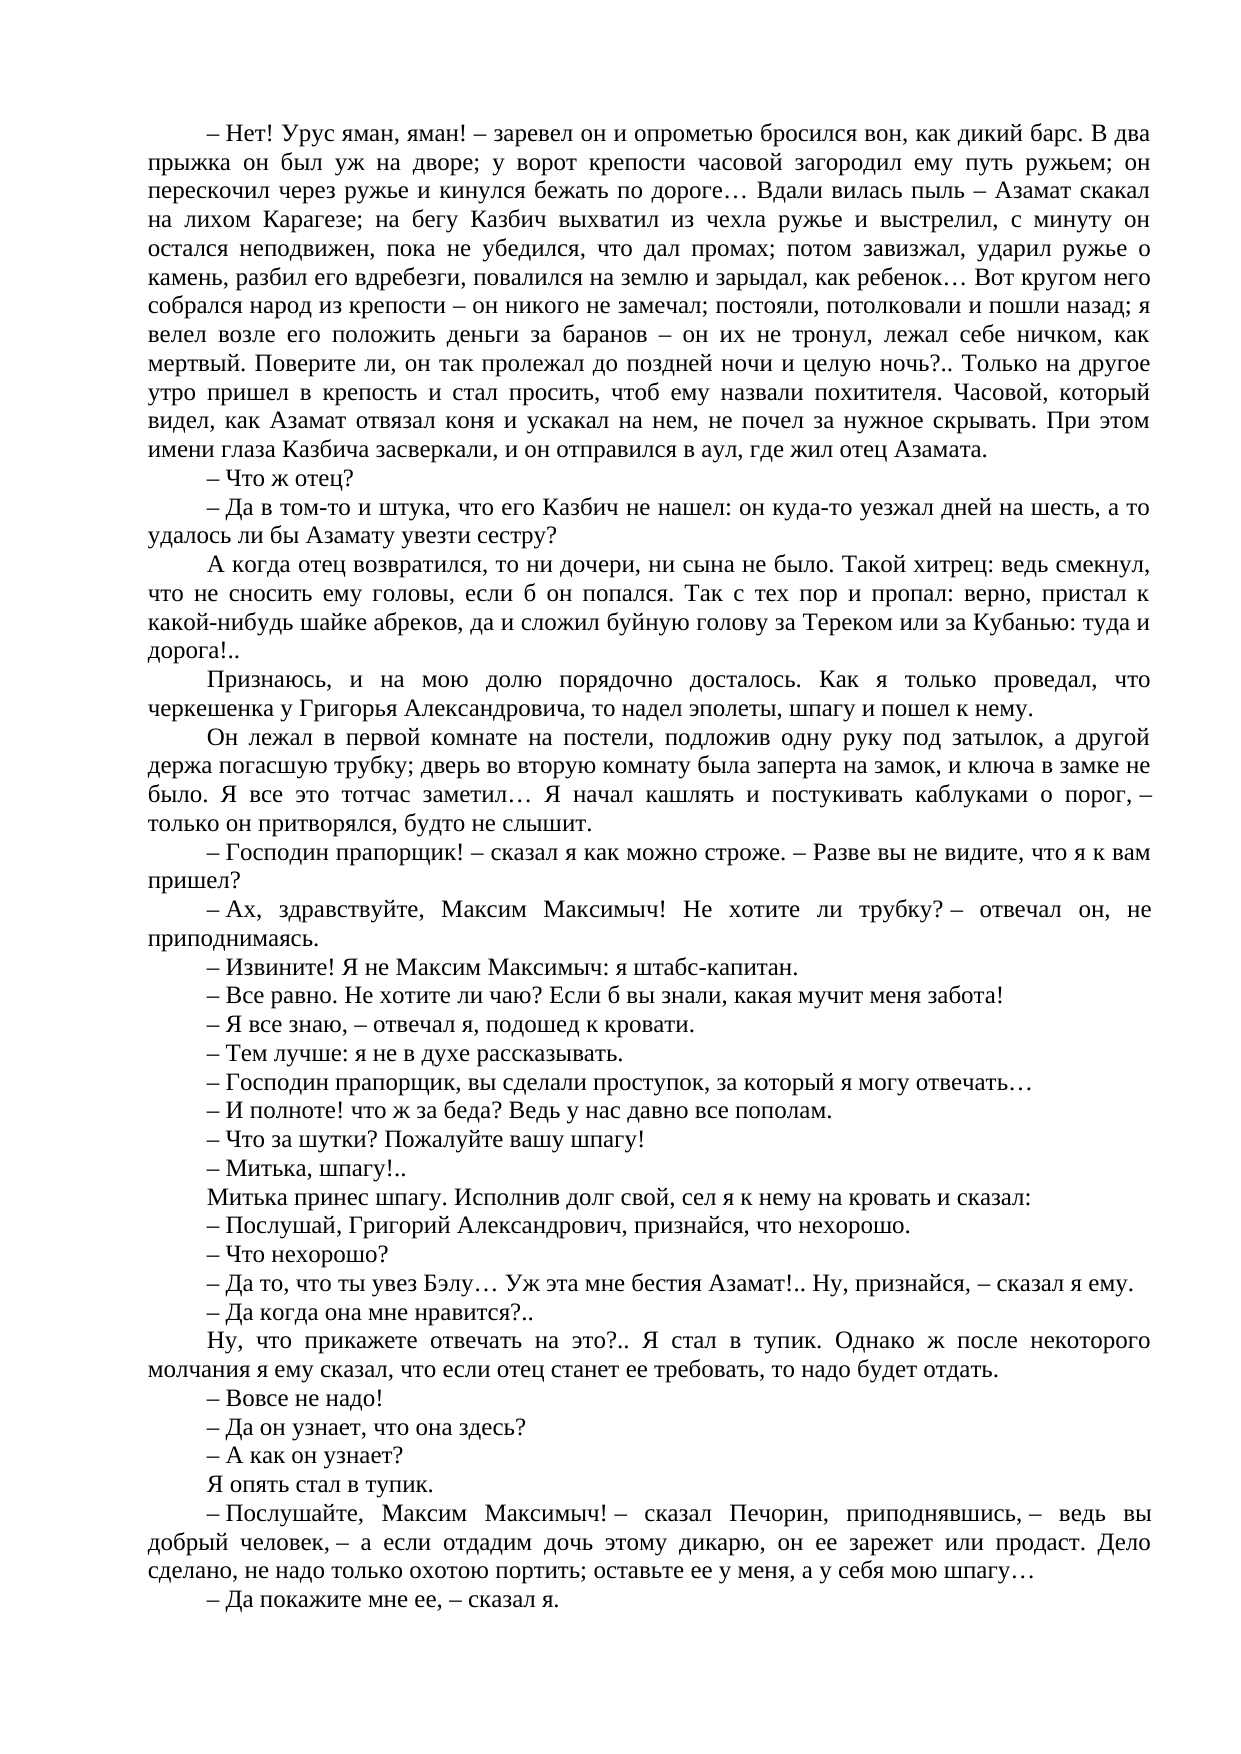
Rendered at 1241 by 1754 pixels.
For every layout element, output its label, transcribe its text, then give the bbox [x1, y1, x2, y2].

text – Послушай, Григорий Александрович, признайся, что нехорошо. [148, 1211, 1152, 1239]
text – Я все знаю, – отвечал я, подошед к кровати. [148, 1009, 1152, 1038]
text – Что ж отец? [148, 463, 1152, 492]
text – Извините! Я не Максим Максимыч: я штабс-капитан. [148, 952, 1152, 981]
text – Да он узнает, что она здесь? [148, 1412, 1152, 1441]
text – Ах, здравствуйте, Максим Максимыч! Не хотите ли трубку? – отвечал он, не приподнимаясь. [148, 894, 1152, 952]
text – Что за шутки? Пожалуйте вашу шпагу! [148, 1124, 1152, 1153]
text – Да когда она мне нравится?.. [148, 1297, 1152, 1326]
text – Тем лучше: я не в духе рассказывать. [148, 1038, 1152, 1067]
text Ну, что прикажете отвечать на это?.. Я стал в тупик. Однако ж после некоторого молчания я ему сказал, что если отец станет ее требовать, то надо будет отдать. [148, 1326, 1152, 1383]
text Митька принес шпагу. Исполнив долг свой, сел я к нему на кровать и сказал: [148, 1182, 1152, 1211]
text – Митька, шпагу!.. [148, 1153, 1152, 1182]
text Признаюсь, и на мою долю порядочно досталось. Как я только проведал, что черкешенка у Григорья Александровича, то надел эполеты, шпагу и пошел к нему. [148, 664, 1152, 722]
text – Да в том-то и штука, что его Казбич не нашел: он куда-то уезжал дней на шесть, а то удалось ли бы Азамату увезти сестру? [148, 492, 1152, 549]
text – Господин прапорщик! – сказал я как можно строже. – Разве вы не видите, что я к вам пришел? [148, 837, 1152, 894]
text Он лежал в первой комнате на постели, подложив одну руку под затылок, а другой держа погасшую трубку; дверь во вторую комнату была заперта на замок, и ключа в замке не было. Я все это тотчас заметил… Я начал кашлять и постукивать каблуками о порог, – только он притворялся, будто не слышит. [148, 722, 1152, 837]
text – Нет! Урус яман, яман! – заревел он и опрометью бросился вон, как дикий барс. В два прыжка он был уж на дворе; у ворот крепости часовой загородил ему путь ружьем; он перескочил через ружье и кинулся бежать по дороге… Вдали вилась пыль – Азамат скакал на лихом Карагезе; на бегу Казбич выхватил из чехла ружье и выстрелил, с минуту он остался неподвижен, пока не убедился, что дал промах; потом завизжал, ударил ружье о камень, разбил его вдребезги, повалился на землю и зарыдал, как ребенок… Вот кругом него собрался народ из крепости – он никого не замечал; постояли, потолковали и пошли назад; я велел возле его положить деньги за баранов – он их не тронул, лежал себе ничком, как мертвый. Поверите ли, он так пролежал до поздней ночи и целую ночь?.. Только на другое утро пришел в крепость и стал просить, чтоб ему назвали похитителя. Часовой, который видел, как Азамат отвязал коня и ускакал на нем, не почел за нужное скрывать. При этом имени глаза Казбича засверкали, и он отправился в аул, где жил отец Азамата. [148, 118, 1152, 463]
text – Послушайте, Максим Максимыч! – сказал Печорин, приподнявшись, – ведь вы добрый человек, – а если отдадим дочь этому дикарю, он ее зарежет или продаст. Дело сделано, не надо только охотою портить; оставьте ее у меня, а у себя мою шпагу… [148, 1498, 1152, 1584]
text – Да то, что ты увез Бэлу… Уж эта мне бестия Азамат!.. Ну, признайся, – сказал я ему. [148, 1268, 1152, 1297]
text А когда отец возвратился, то ни дочери, ни сына не было. Такой хитрец: ведь смекнул, что не сносить ему головы, если б он попался. Так с тех пор и пропал: верно, пристал к какой-нибудь шайке абреков, да и сложил буйную голову за Тереком или за Кубанью: туда и дорога!.. [148, 549, 1152, 664]
text – Да покажите мне ее, – сказал я. [148, 1584, 1152, 1613]
text – Вовсе не надо! [148, 1383, 1152, 1412]
text Я опять стал в тупик. [148, 1469, 1152, 1498]
text – И полноте! что ж за беда? Ведь у нас давно все пополам. [148, 1096, 1152, 1124]
text – Господин прапорщик, вы сделали проступок, за который я могу отвечать… [148, 1067, 1152, 1096]
text – А как он узнает? [148, 1441, 1152, 1469]
text – Что нехорошо? [148, 1239, 1152, 1268]
text – Все равно. Не хотите ли чаю? Если б вы знали, какая мучит меня забота! [148, 981, 1152, 1009]
